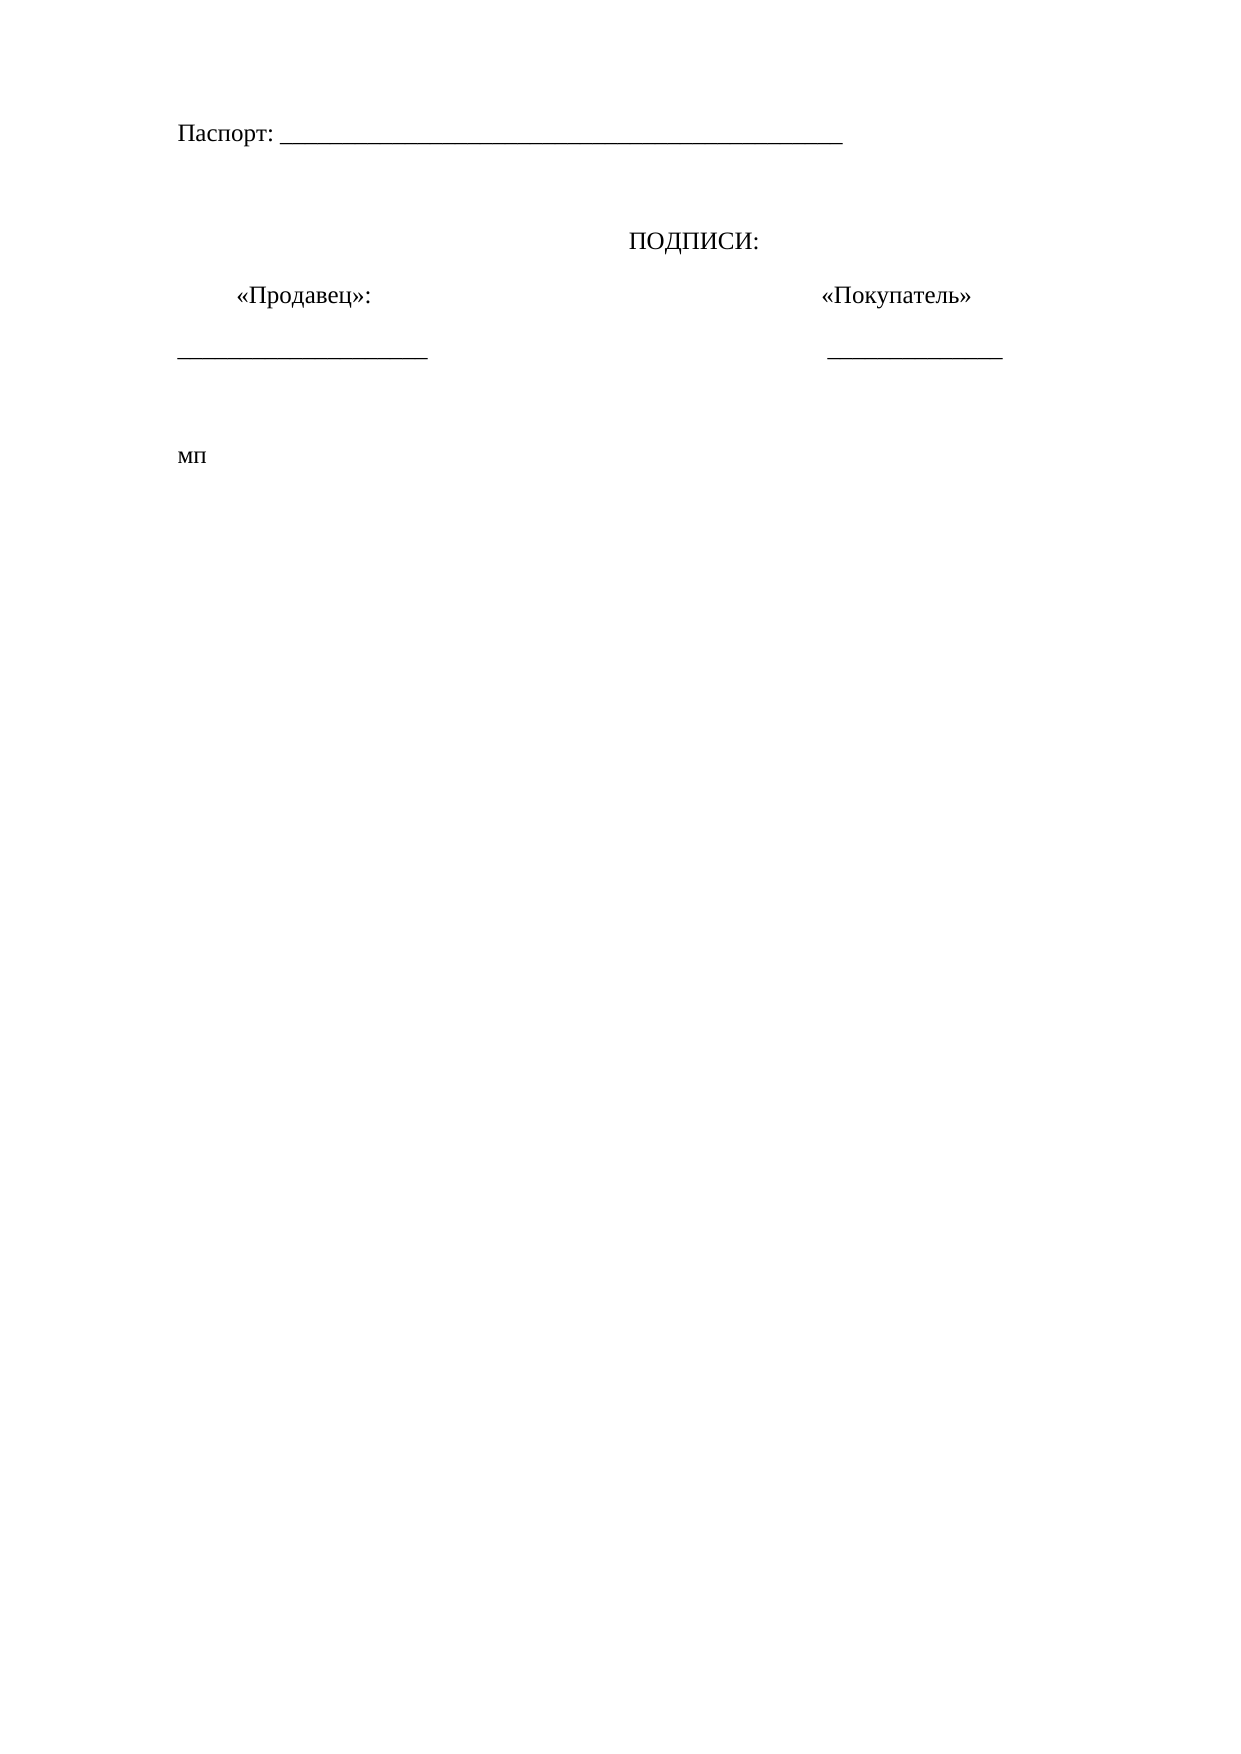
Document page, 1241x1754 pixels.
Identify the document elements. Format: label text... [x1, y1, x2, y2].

text ____________________ ______________ [177, 333, 1152, 362]
text мп [177, 440, 1152, 469]
text «Продавец»: «Покупатель» [236, 280, 1152, 308]
text Паспорт: _____________________________________________ [177, 118, 1152, 147]
text ПОДПИСИ: [236, 226, 1152, 254]
